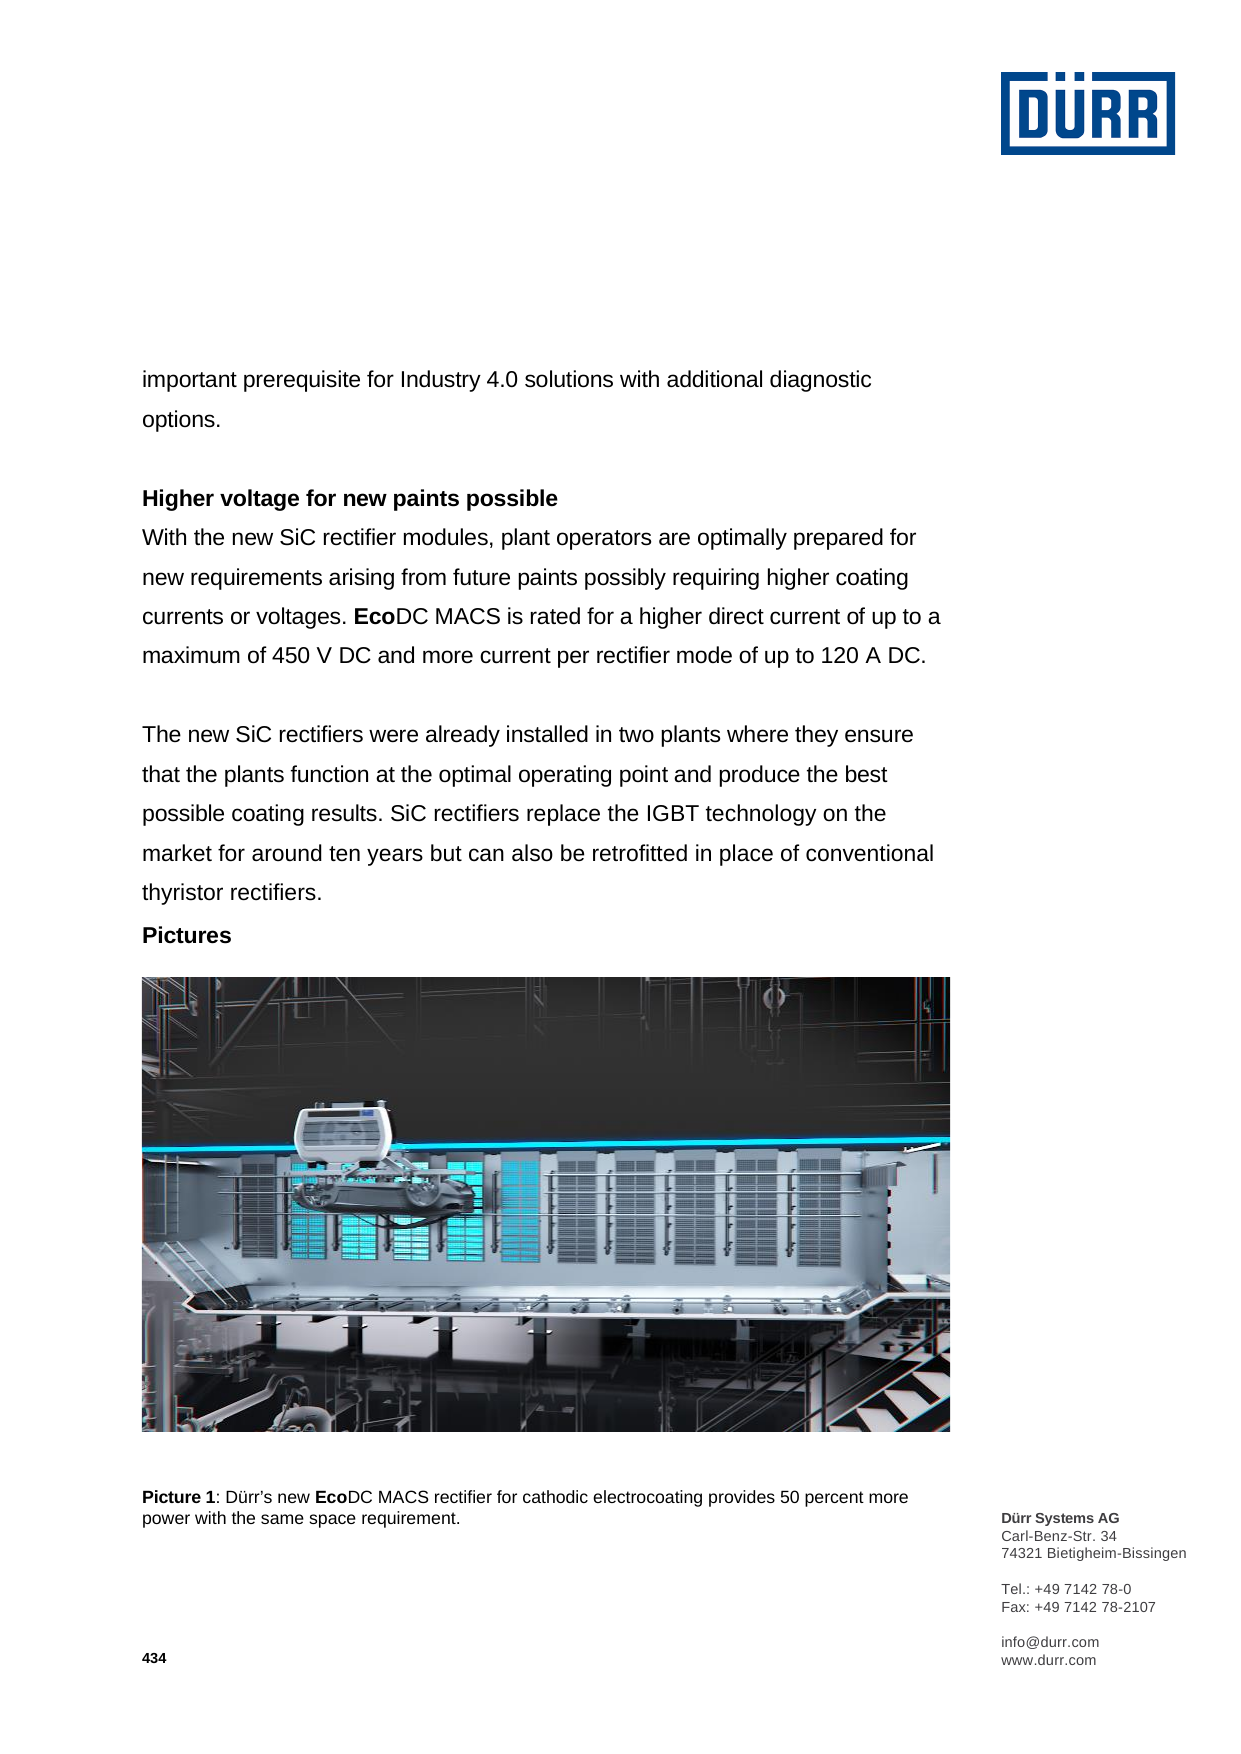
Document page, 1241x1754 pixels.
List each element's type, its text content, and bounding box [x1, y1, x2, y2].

picture [141, 977, 951, 1432]
text With the new SiC rectifier modules, plant operators are optimally prepared for new requirements arising from future paints possibly requiring higher coating currents or voltages. EcoDC MACS is rated for a higher direct current of up to a maximum of 450 V DC and more current per rectifier mode of up to 120 A DC. [142, 524, 951, 669]
text The new SiC rectifiers were already installed in two plants where they ensure that the plants function at the optimal operating point and produce the best possible coating results. SiC rectifiers replace the IGBT technology on the market for around ten years but can also be retrofitted in place of conventional thyristor rectifiers. [142, 721, 951, 906]
text Pictures [142, 919, 951, 948]
text Picture 1: Dürr’s new EcoDC MACS rectifier for cathodic electrocoating provides 50 percent more power with the same space requirement. [142, 1487, 951, 1528]
picture [1001, 72, 1175, 155]
text Higher voltage for new paints possible [142, 484, 951, 511]
